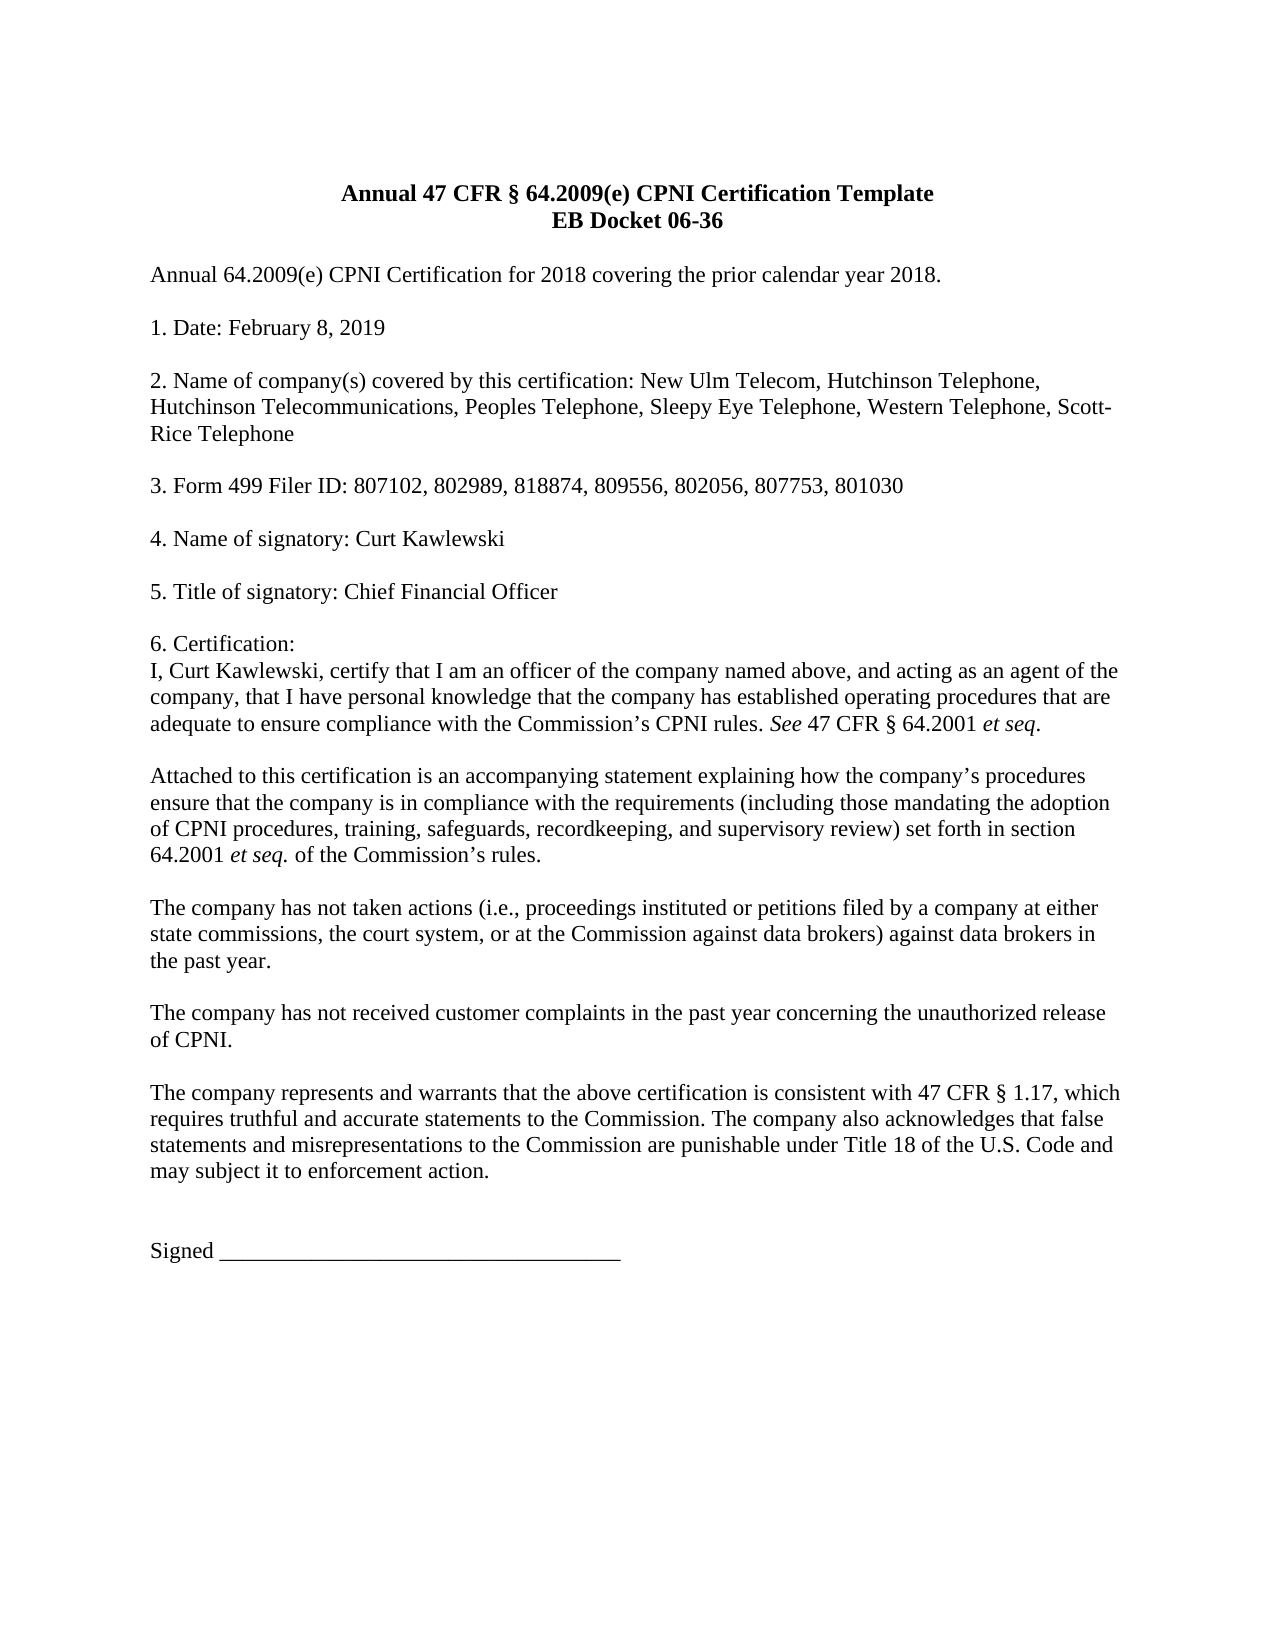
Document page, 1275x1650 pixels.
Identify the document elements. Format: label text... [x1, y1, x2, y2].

text EB Docket 06-36 [150, 206, 1125, 234]
text 1. Date: February 8, 2019 [150, 314, 1125, 341]
text 5. Title of signatory: Chief Financial Officer [150, 578, 1125, 604]
text 6. Certification: [150, 631, 1125, 657]
text The company represents and warrants that the above certification is consistent with 47 CFR § 1.17, which requires truthful and accurate statements to the Commission. The company also acknowledges that false statements and misrepresentations to the Commission are punishable under Title 18 of the U.S. Code and may subject it to enforcement action. [150, 1078, 1125, 1184]
text Annual 47 CFR § 64.2009(e) CPNI Certification Template [150, 179, 1125, 206]
text 3. Form 499 Filer ID: 807102, 802989, 818874, 809556, 802056, 807753, 801030 [150, 472, 1125, 499]
text 4. Name of signatory: Curt Kawlewski [150, 525, 1125, 551]
text Annual 64.2009(e) CPNI Certification for 2018 covering the prior calendar year 2018. [150, 262, 1125, 288]
text Signed ___________________________________ [150, 1237, 1125, 1263]
text I, Curt Kawlewski, certify that I am an officer of the company named above, and acting as an agent of the company, that I have personal knowledge that the company has established operating procedures that are adequate to ensure compliance with the Commission’s CPNI rules. See 47 CFR § 64.2001 et seq. [150, 657, 1125, 736]
text Attached to this certification is an accompanying statement explaining how the company’s procedures ensure that the company is in compliance with the requirements (including those mandating the adoption of CPNI procedures, training, safeguards, recordkeeping, and supervisory review) set forth in section 64.2001 et seq. of the Commission’s rules. [150, 762, 1125, 868]
text The company has not taken actions (i.e., proceedings instituted or petitions filed by a company at either state commissions, the court system, or at the Commission against data brokers) against data brokers in the past year. [150, 894, 1125, 973]
text The company has not received customer complaints in the past year concerning the unauthorized release of CPNI. [150, 999, 1125, 1052]
text 2. Name of company(s) covered by this certification: New Ulm Telecom, Hutchinson Telephone, Hutchinson Telecommunications, Peoples Telephone, Sleepy Eye Telephone, Western Telephone, Scott-Rice Telephone [150, 367, 1125, 446]
